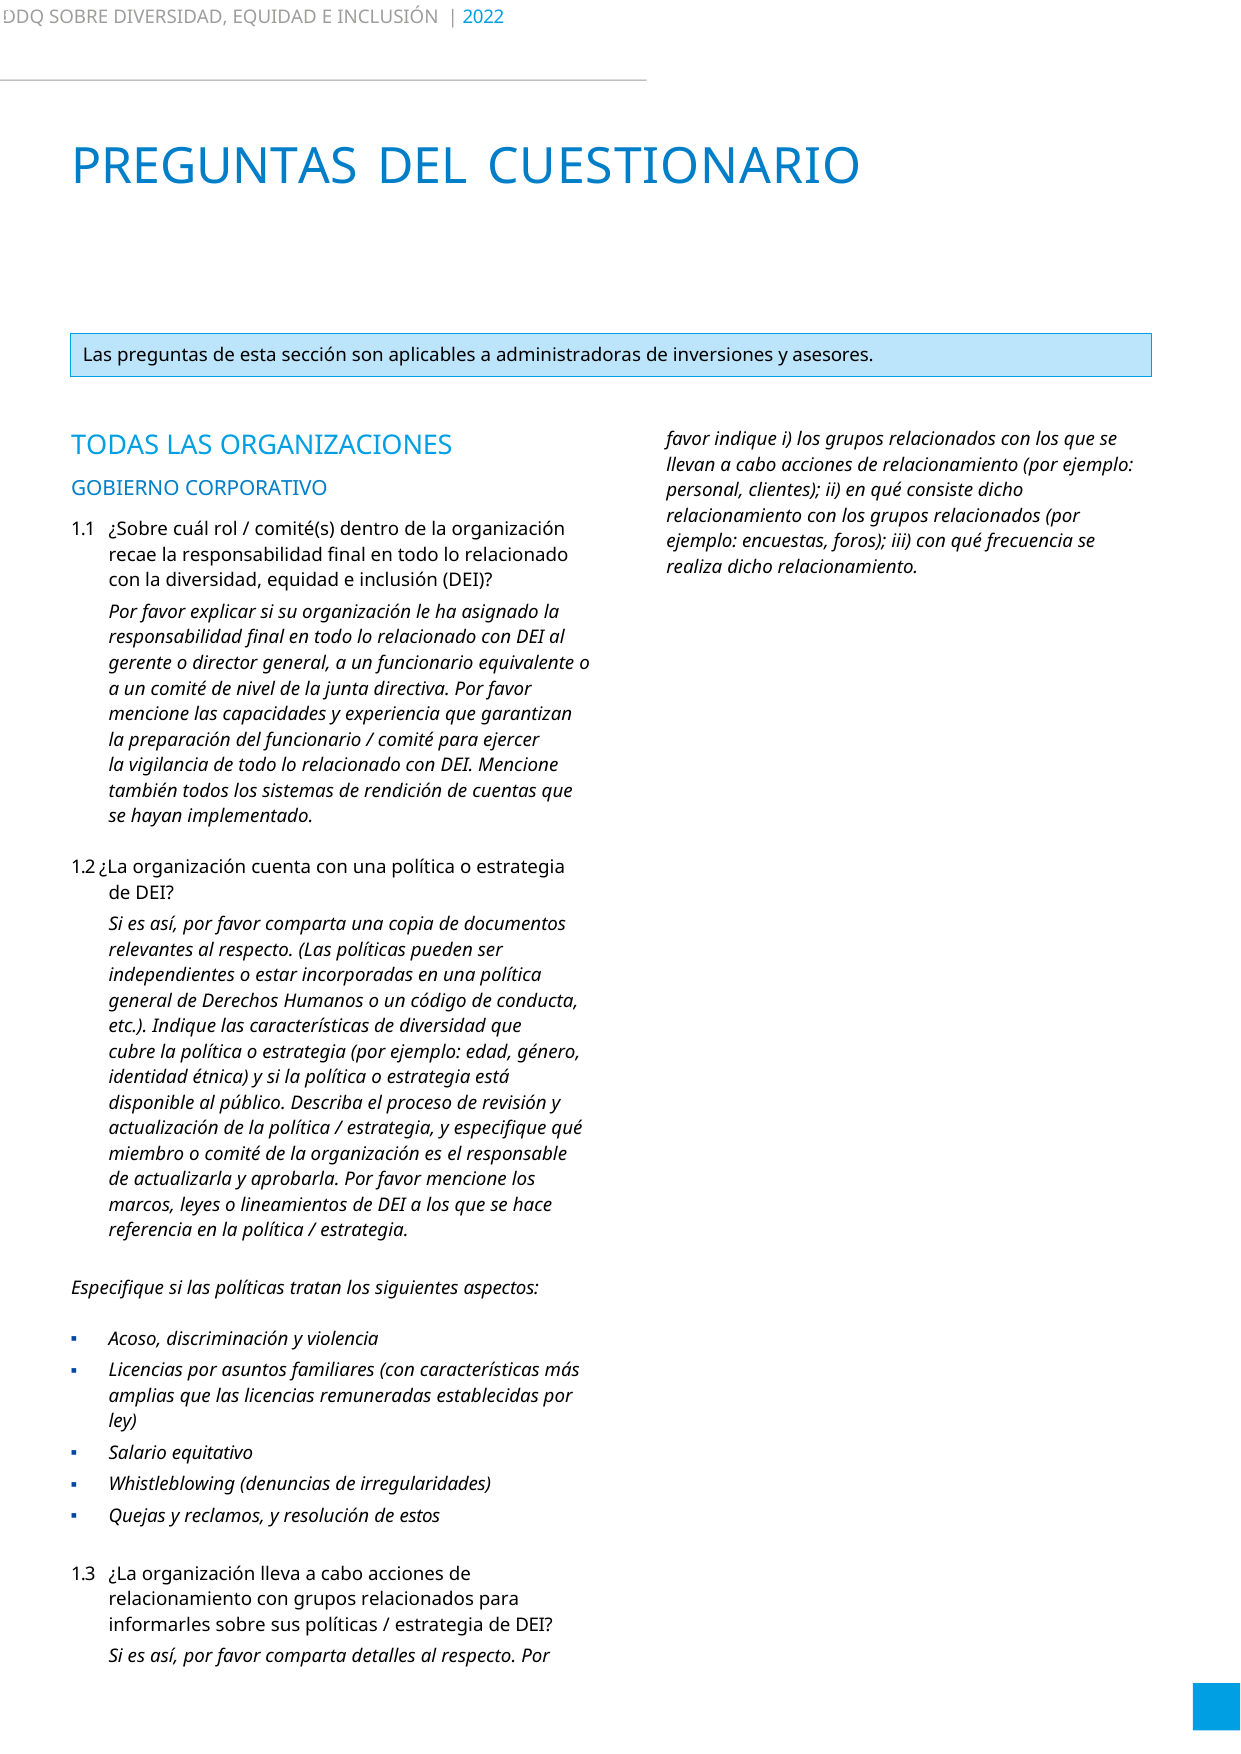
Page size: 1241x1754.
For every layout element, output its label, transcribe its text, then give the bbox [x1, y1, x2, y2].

list ¿La organización cuenta con una política o estrategia de DEI? [71, 853, 576, 904]
text la vigilancia de todo lo relacionado con DEI. Mencione también todos los sistemas de rendición de cuentas que se hayan implementado. [108, 751, 597, 828]
text Especifique si las políticas tratan los siguientes aspectos: [71, 1274, 597, 1300]
subtitle TODAS LAS ORGANIZACIONES [71, 426, 597, 462]
list Licencias por asuntos familiares (con características más amplias que las licencias remuneradas establecidas por ley) [71, 1357, 593, 1433]
text Por favor explicar si su organización le ha asignado la responsabilidad final en todo lo relacionado con DEI al gerente o director general, a un funcionario equivalente o a un comité de nivel de la junta directiva. Por favor mencione las capacidades y experiencia que garantizan la preparación del funcionario / comité para ejercer [108, 598, 593, 751]
text cubre la política o estrategia (por ejemplo: edad, género, identidad étnica) y si la política o estrategia está disponible al público. Describa el proceso de revisión y actualización de la política / estrategia, y especifique qué miembro o comité de la organización es el responsable de actualizarla y aprobarla. Por favor mencione los marcos, leyes o lineamientos de DEI a los que se hace referencia en la política / estrategia. [108, 1038, 586, 1242]
list Salario equitativo [71, 1439, 597, 1465]
list Whistleblowing (denuncias de irregularidades) [71, 1471, 597, 1496]
list ¿Sobre cuál rol / comité(s) dentro de la organización recae la responsabilidad final en todo lo relacionado con la diversidad, equidad e inclusión (DEI)? [71, 516, 581, 592]
text Si es así, por favor comparta detalles al respecto. Por favor indique i) los grupos relacionados con los que se llevan a cabo acciones de relacionamiento (por ejemplo: personal, clientes); ii) en qué consiste dicho relacionamiento con los grupos relacionados (por ejemplo: encuestas, foros); iii) con qué frecuencia se realiza dicho relacionamiento. [666, 426, 1152, 579]
subtitle PREGUNTAS DEL CUESTIONARIO [71, 130, 1182, 198]
list ¿La organización lleva a cabo acciones de relacionamiento con grupos relacionados para informarles sobre sus políticas / estrategia de DEI? [71, 1560, 569, 1636]
text Si es así, por favor comparta una copia de documentos relevantes al respecto. (Las políticas pueden ser independientes o estar incorporadas en una política general de Derechos Humanos o un código de conducta, etc.). Indique las características de diversidad que [108, 910, 597, 1038]
subtitle GOBIERNO CORPORATIVO [71, 473, 597, 501]
list Acoso, discriminación y violencia [71, 1325, 597, 1351]
list Quejas y reclamos, y resolución de estos [71, 1502, 597, 1528]
